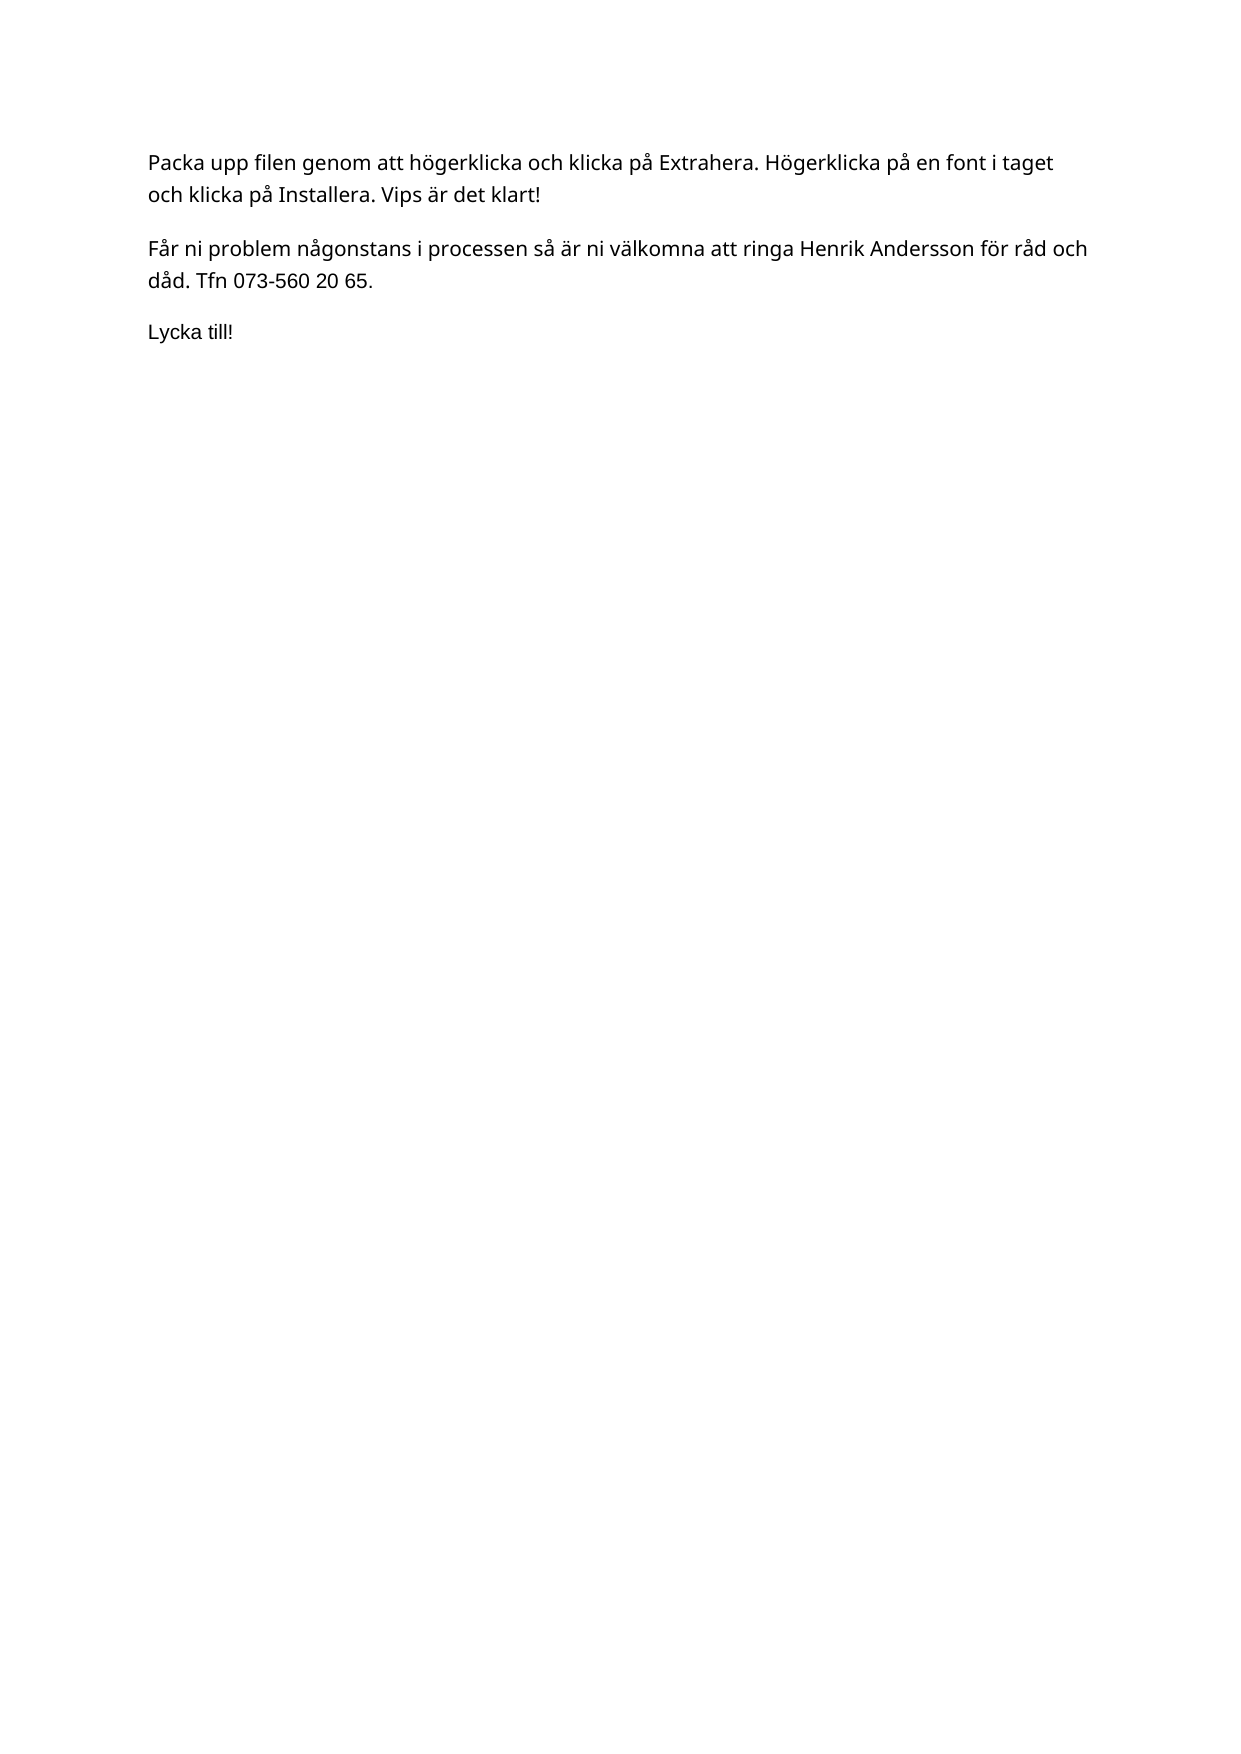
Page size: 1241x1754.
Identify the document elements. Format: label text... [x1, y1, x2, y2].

text Packa upp filen genom att högerklicka och klicka på Extrahera. Högerklicka på en font i taget och klicka på Installera. Vips är det klart! [148, 148, 1093, 209]
text Får ni problem någonstans i processen så är ni välkomna att ringa Henrik Andersson för råd och dåd. Tfn 073-560 20 65. [148, 234, 1093, 295]
text Lycka till! [148, 320, 1093, 344]
